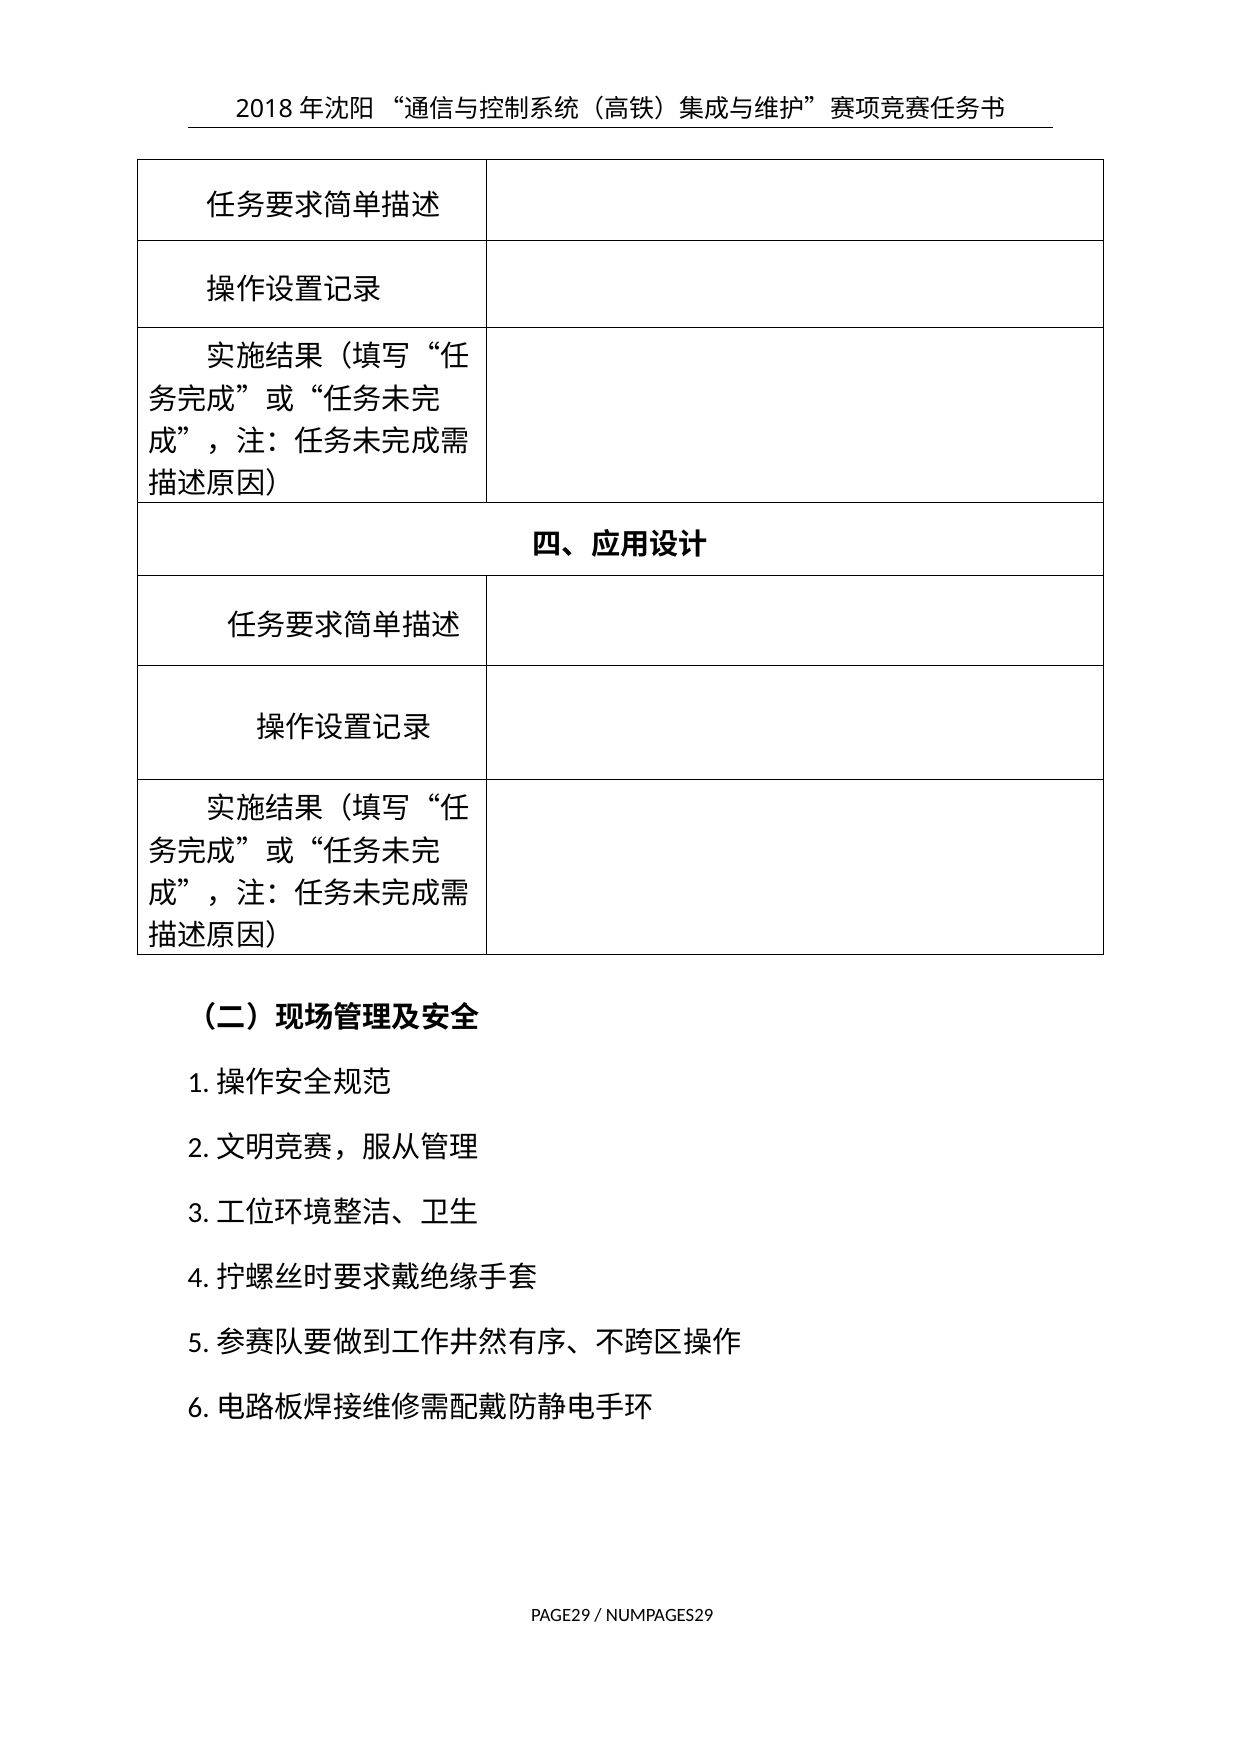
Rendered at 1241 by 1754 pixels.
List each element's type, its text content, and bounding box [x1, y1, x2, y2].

table_cell 实施结果（填写“任务完成”或“任务未完成”，注：任务未完成需描述原因） [138, 328, 486, 502]
text 6. 电路板焊接维修需配戴防静电手环 [187, 1372, 1053, 1437]
text 4. 拧螺丝时要求戴绝缘手套 [187, 1242, 1053, 1307]
table_cell 任务要求简单描述 [138, 576, 486, 665]
table_cell 操作设置记录 [138, 666, 486, 779]
text 2. 文明竞赛，服从管理 [187, 1112, 1053, 1177]
table_cell [487, 780, 1103, 954]
table_cell [487, 160, 1103, 240]
table_cell [487, 241, 1103, 327]
text 1. 操作安全规范 [187, 1047, 1053, 1112]
table_cell [487, 328, 1103, 502]
text 3. 工位环境整洁、卫生 [187, 1177, 1053, 1242]
table_cell 实施结果（填写“任务完成”或“任务未完成”，注：任务未完成需描述原因） [138, 780, 486, 954]
table_cell 四、应用设计 [138, 503, 1103, 575]
table_cell [487, 576, 1103, 665]
text （二）现场管理及安全 [187, 982, 1053, 1047]
text 5. 参赛队要做到工作井然有序、不跨区操作 [187, 1307, 1053, 1372]
table_cell [487, 666, 1103, 779]
table_cell 操作设置记录 [138, 241, 486, 327]
table_cell 任务要求简单描述 [138, 160, 486, 240]
